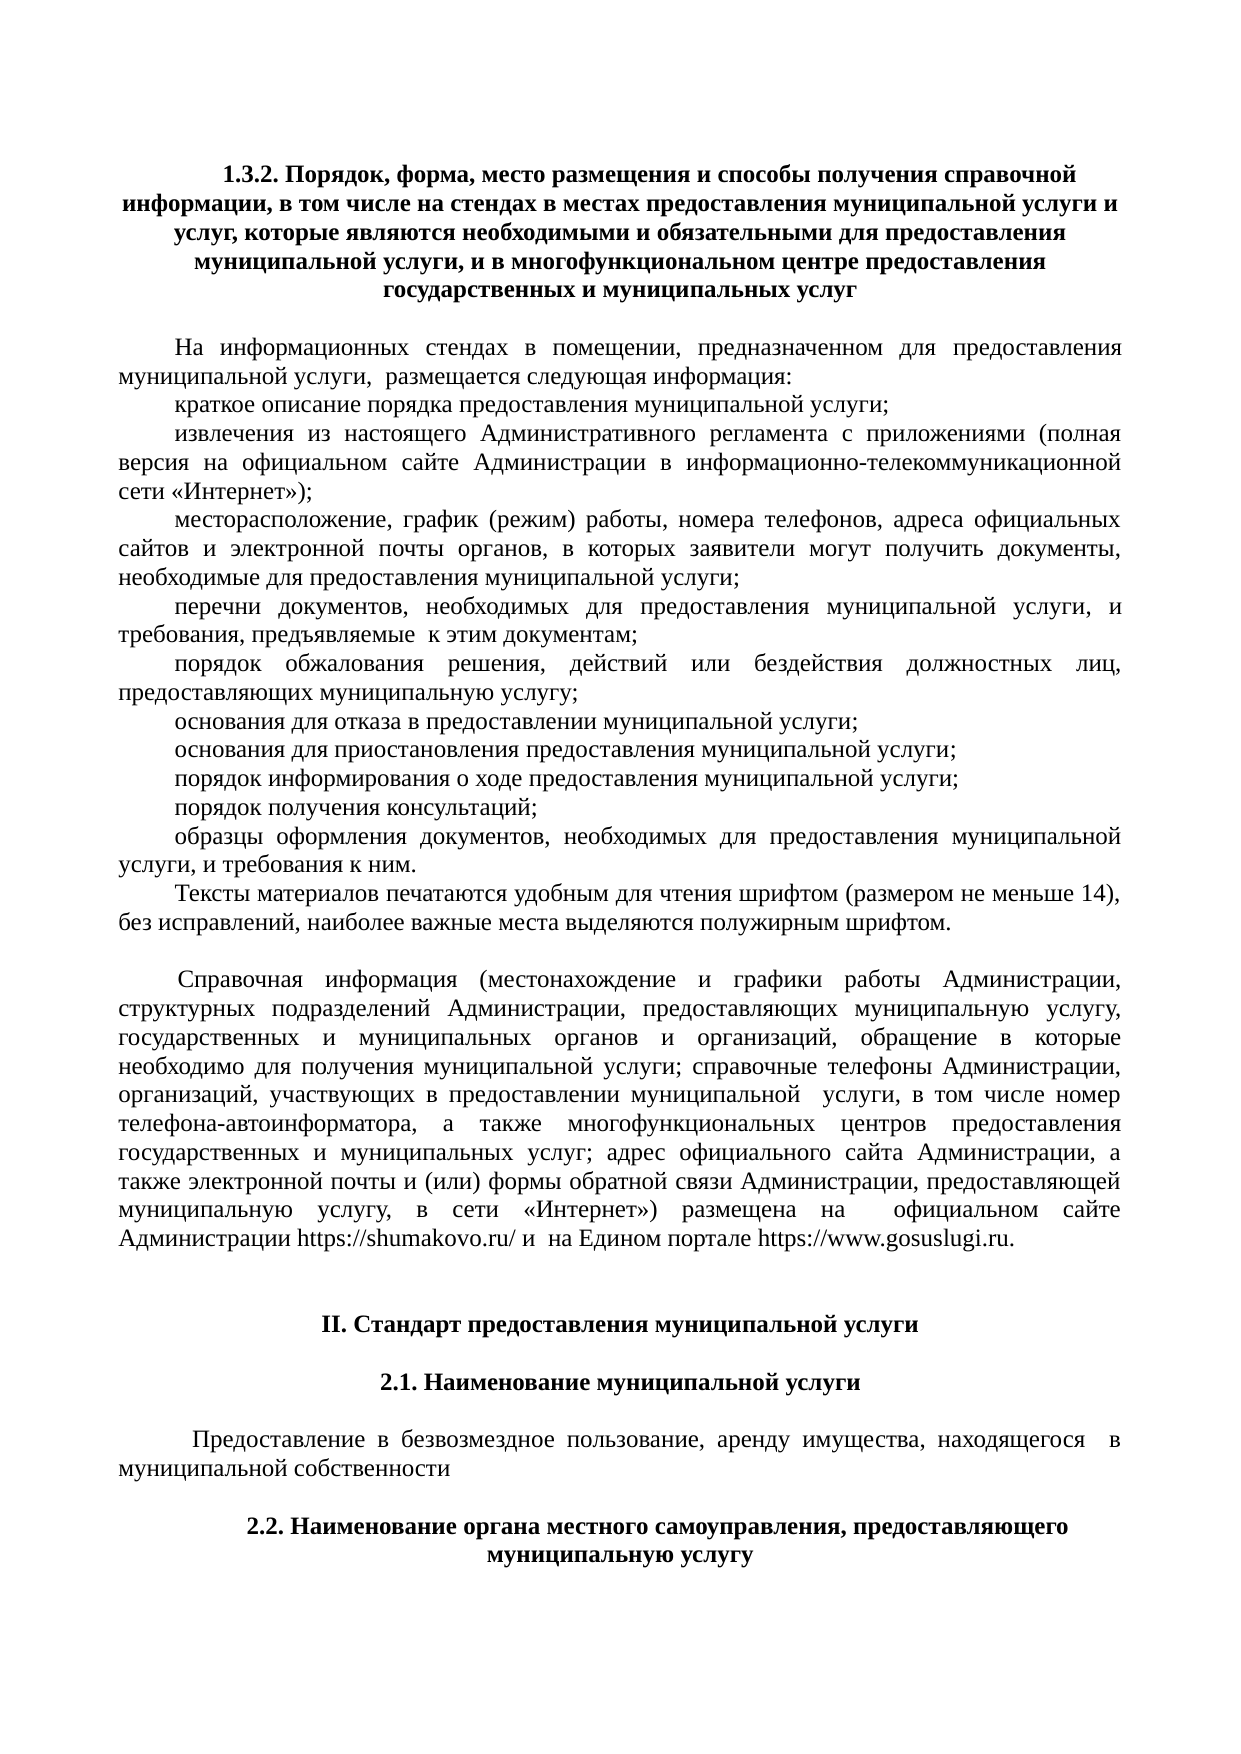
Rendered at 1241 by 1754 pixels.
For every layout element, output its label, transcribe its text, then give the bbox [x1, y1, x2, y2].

text образцы оформления документов, необходимых для предоставления муниципальной услуги, и требования к ним. [118, 821, 1122, 878]
text 1.3.2. Порядок, форма, место размещения и способы получения справочной информации, в том числе на стендах в местах предоставления муниципальной услуги и услуг, которые являются необходимыми и обязательными для предоставления муниципальной услуги, и в многофункциональном центре предоставления государственных и муниципальных услуг [118, 159, 1122, 303]
text порядок информирования о ходе предоставления муниципальной услуги; [118, 763, 1122, 792]
text 2.2. Наименование органа местного самоуправления, предоставляющего муниципальную услугу [118, 1511, 1122, 1568]
text Предоставление в безвозмездное пользование, аренду имущества, находящегося в муниципальной собственности [118, 1424, 1122, 1482]
text порядок получения консультаций; [118, 792, 1122, 821]
text На информационных стендах в помещении, предназначенном для предоставления муниципальной услуги, размещается следующая информация: [118, 332, 1122, 389]
text месторасположение, график (режим) работы, номера телефонов, адреса официальных сайтов и электронной почты органов, в которых заявители могут получить документы, необходимые для предоставления муниципальной услуги; [118, 504, 1122, 591]
text Справочная информация (местонахождение и графики работы Администрации, структурных подразделений Администрации, предоставляющих муниципальную услугу, государственных и муниципальных органов и организаций, обращение в которые необходимо для получения муниципальной услуги; справочные телефоны Администрации, организаций, участвующих в предоставлении муниципальной услуги, в том числе номер телефона-автоинформатора, а также многофункциональных центров предоставления государственных и муниципальных услуг; адрес официального сайта Администрации, а также электронной почты и (или) формы обратной связи Администрации, предоставляющей муниципальную услугу, в сети «Интернет») размещена на официальном сайте Администрации https://shumakovo.ru/ и на Едином портале https://www.gosuslugi.ru. [118, 964, 1122, 1252]
text перечни документов, необходимых для предоставления муниципальной услуги, и требования, предъявляемые к этим документам; [118, 591, 1122, 648]
text II. Стандарт предоставления муниципальной услуги [118, 1309, 1122, 1338]
text Тексты материалов печатаются удобным для чтения шрифтом (размером не меньше 14), без исправлений, наиболее важные места выделяются полужирным шрифтом. [118, 878, 1122, 936]
text извлечения из настоящего Административного регламента с приложениями (полная версия на официальном сайте Администрации в информационно-телекоммуникационной сети «Интернет»); [118, 418, 1122, 504]
text основания для отказа в предоставлении муниципальной услуги; [118, 706, 1122, 734]
text 2.1. Наименование муниципальной услуги [118, 1367, 1122, 1396]
text основания для приостановления предоставления муниципальной услуги; [118, 734, 1122, 763]
text краткое описание порядка предоставления муниципальной услуги; [118, 389, 1122, 418]
text порядок обжалования решения, действий или бездействия должностных лиц, предоставляющих муниципальную услугу; [118, 648, 1122, 706]
